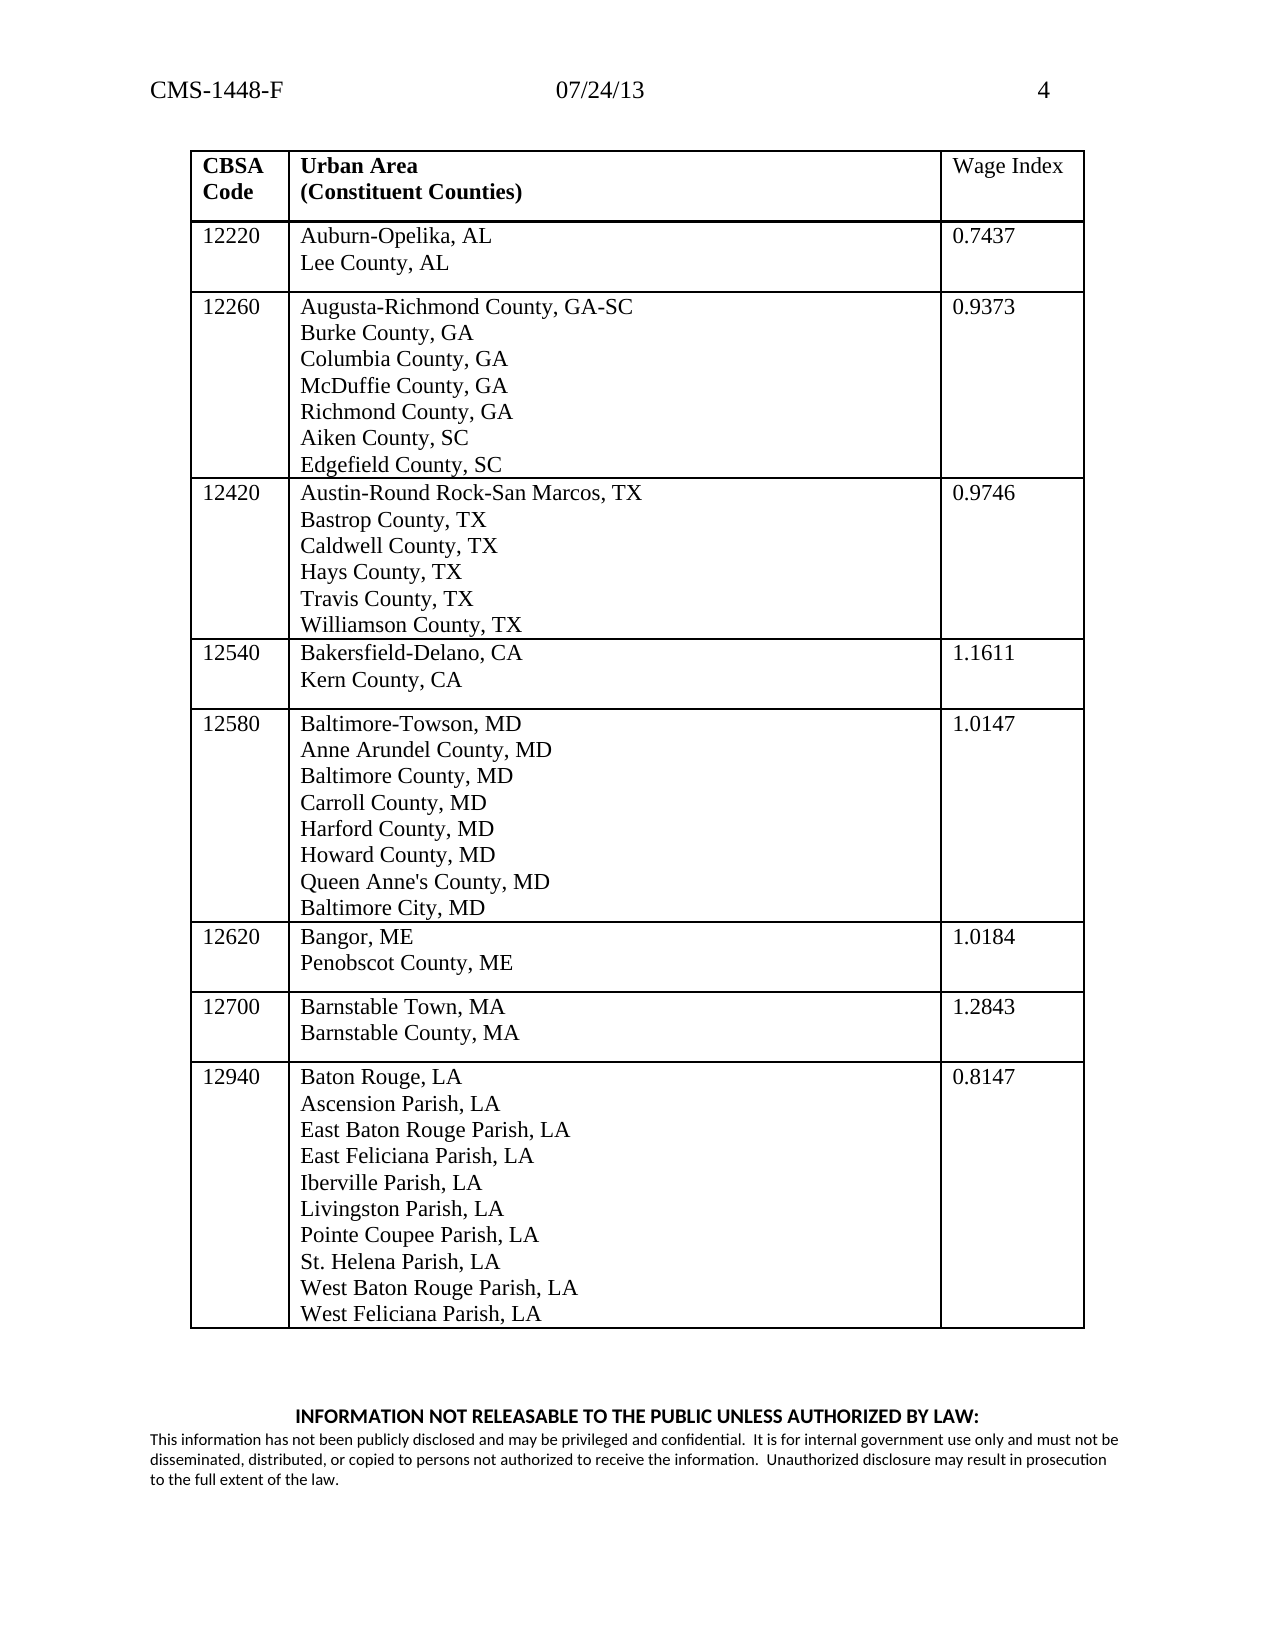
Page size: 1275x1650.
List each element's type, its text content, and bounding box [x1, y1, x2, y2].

table_cell 0.8147 [942, 1063, 1083, 1327]
table_cell 12220 [192, 223, 288, 291]
table_cell 1.1611 [942, 640, 1083, 708]
table_cell 0.9746 [942, 479, 1083, 637]
table_cell 12260 [192, 293, 288, 477]
table_cell 12940 [192, 1063, 288, 1327]
table_cell Auburn-Opelika, AL Lee County, AL [290, 223, 940, 291]
table_cell Austin-Round Rock-San Marcos, TX Bastrop County, TX Caldwell County, TX Hays County, TX Travis County, TX Williamson County, TX [290, 479, 940, 637]
table_cell Bangor, ME Penobscot County, ME [290, 923, 940, 991]
table_cell 12540 [192, 640, 288, 708]
table_cell 12620 [192, 923, 288, 991]
table_cell 0.7437 [942, 223, 1083, 291]
table_cell Baton Rouge, LA Ascension Parish, LA East Baton Rouge Parish, LA East Feliciana Parish, LA Iberville Parish, LA Livingston Parish, LA Pointe Coupee Parish, LA St. Helena Parish, LA West Baton Rouge Parish, LA West Feliciana Parish, LA [290, 1063, 940, 1327]
table_header Wage Index [942, 152, 1083, 220]
table_cell 1.0184 [942, 923, 1083, 991]
table_cell 12580 [192, 710, 288, 921]
table_cell 12700 [192, 993, 288, 1061]
table_cell 1.0147 [942, 710, 1083, 921]
table_cell Barnstable Town, MA Barnstable County, MA [290, 993, 940, 1061]
table_header Urban Area (Constituent Counties) [290, 152, 940, 220]
table_cell Augusta-Richmond County, GA-SC Burke County, GA Columbia County, GA McDuffie County, GA Richmond County, GA Aiken County, SC Edgefield County, SC [290, 293, 940, 477]
table_cell 1.2843 [942, 993, 1083, 1061]
table_cell Baltimore-Towson, MD Anne Arundel County, MD Baltimore County, MD Carroll County, MD Harford County, MD Howard County, MD Queen Anne's County, MD Baltimore City, MD [290, 710, 940, 921]
table_header CBSA Code [192, 152, 288, 220]
table_cell 0.9373 [942, 293, 1083, 477]
table_cell 12420 [192, 479, 288, 637]
table_cell Bakersfield-Delano, CA Kern County, CA [290, 640, 940, 708]
